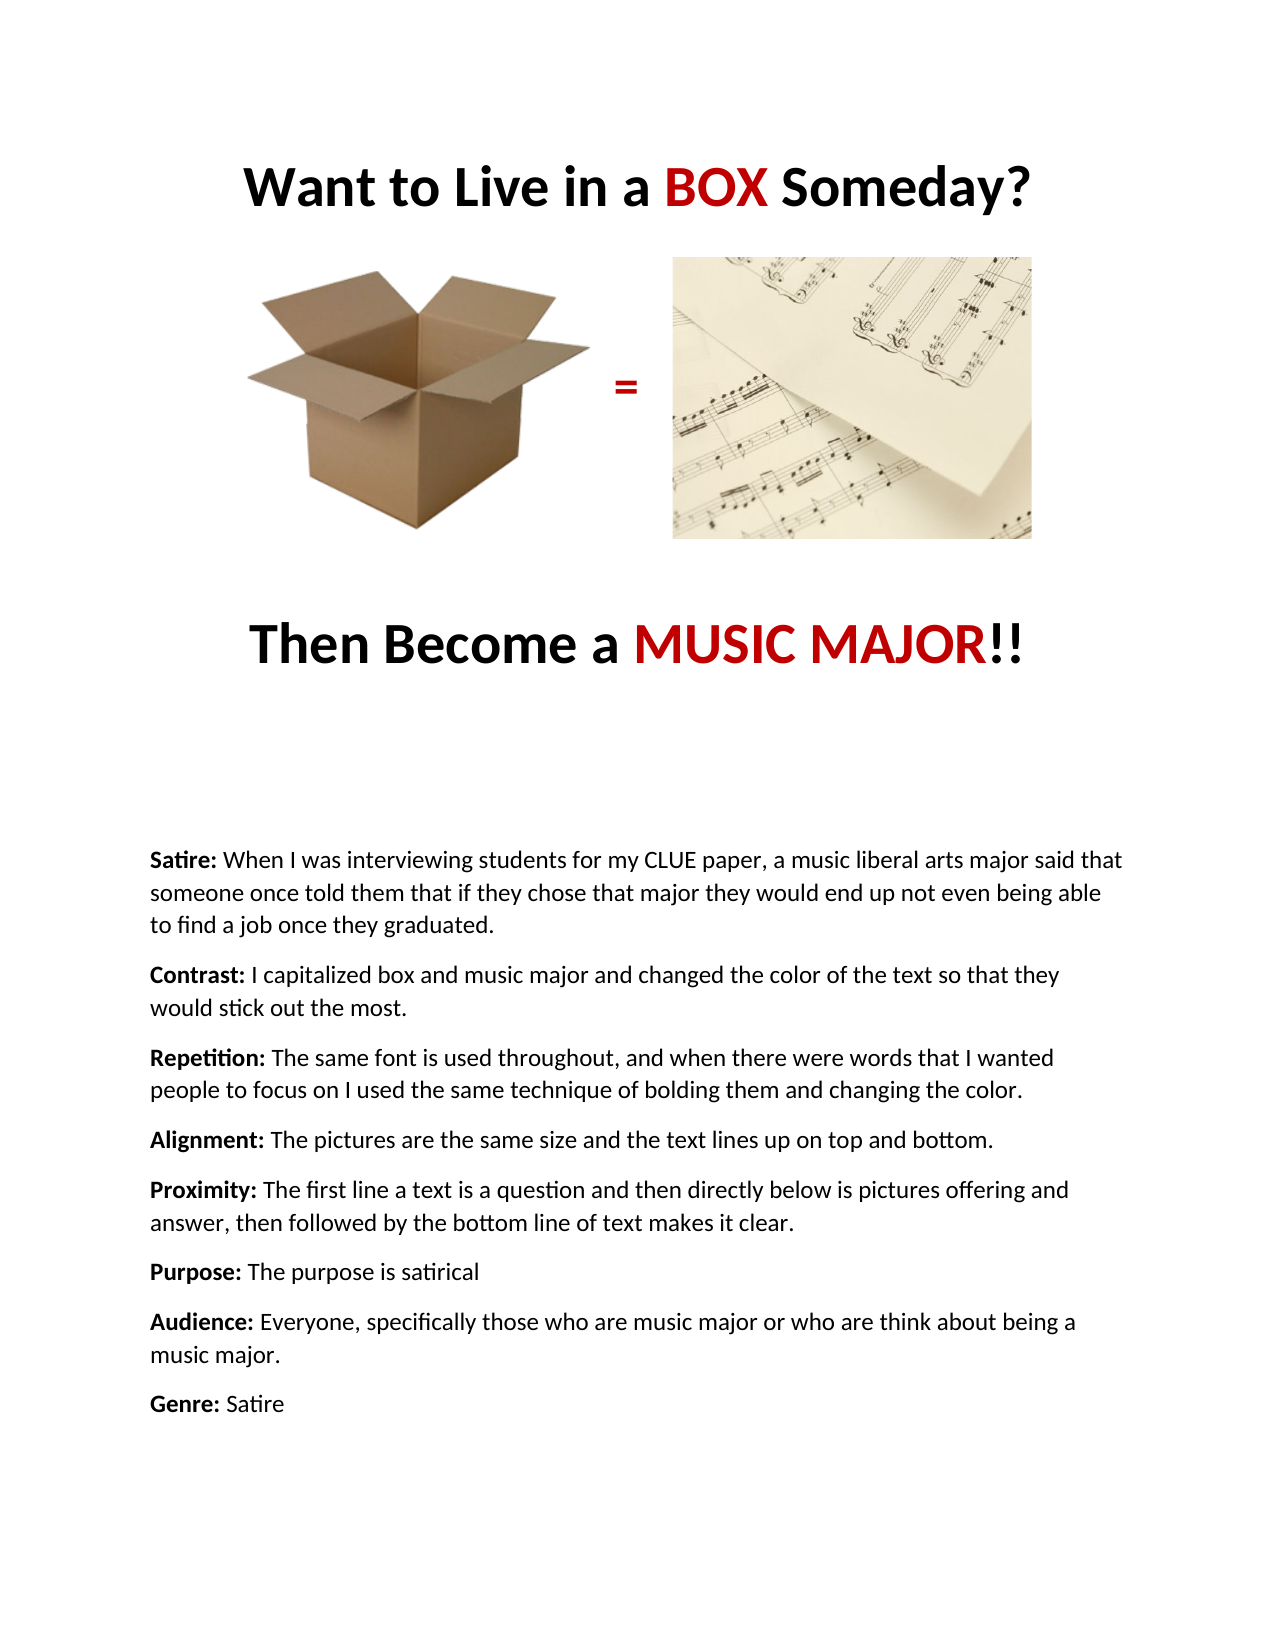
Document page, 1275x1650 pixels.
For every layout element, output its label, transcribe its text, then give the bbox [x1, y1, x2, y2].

text Proximity: The first line a text is a question and then directly below is pictures offering and answer, then followed by the bottom line of text makes it clear. [150, 1174, 1125, 1237]
text Contrast: I capitalized box and music major and changed the color of the text so that they would stick out the most. [150, 959, 1125, 1023]
text Repetition: The same font is used throughout, and when there were words that I wanted people to focus on I used the same technique of bolding them and changing the color. [150, 1042, 1125, 1105]
picture [243, 251, 590, 539]
text Then Become a MUSIC MAJOR!! [150, 318, 1125, 678]
picture [672, 257, 1032, 539]
text Genre: Satire [150, 1388, 1125, 1419]
text Purpose: The purpose is satirical [150, 1256, 1125, 1287]
text Alignment: The pictures are the same size and the text lines up on top and bottom. [150, 1124, 1125, 1155]
text Audience: Everyone, specifically those who are music major or who are think about being a music major. [150, 1306, 1125, 1369]
text Want to Live in a BOX Someday? [150, 150, 1125, 221]
text Satire: When I was interviewing students for my CLUE paper, a music liberal arts major said that someone once told them that if they chose that major they would end up not even being able to find a job once they graduated. [150, 844, 1125, 940]
